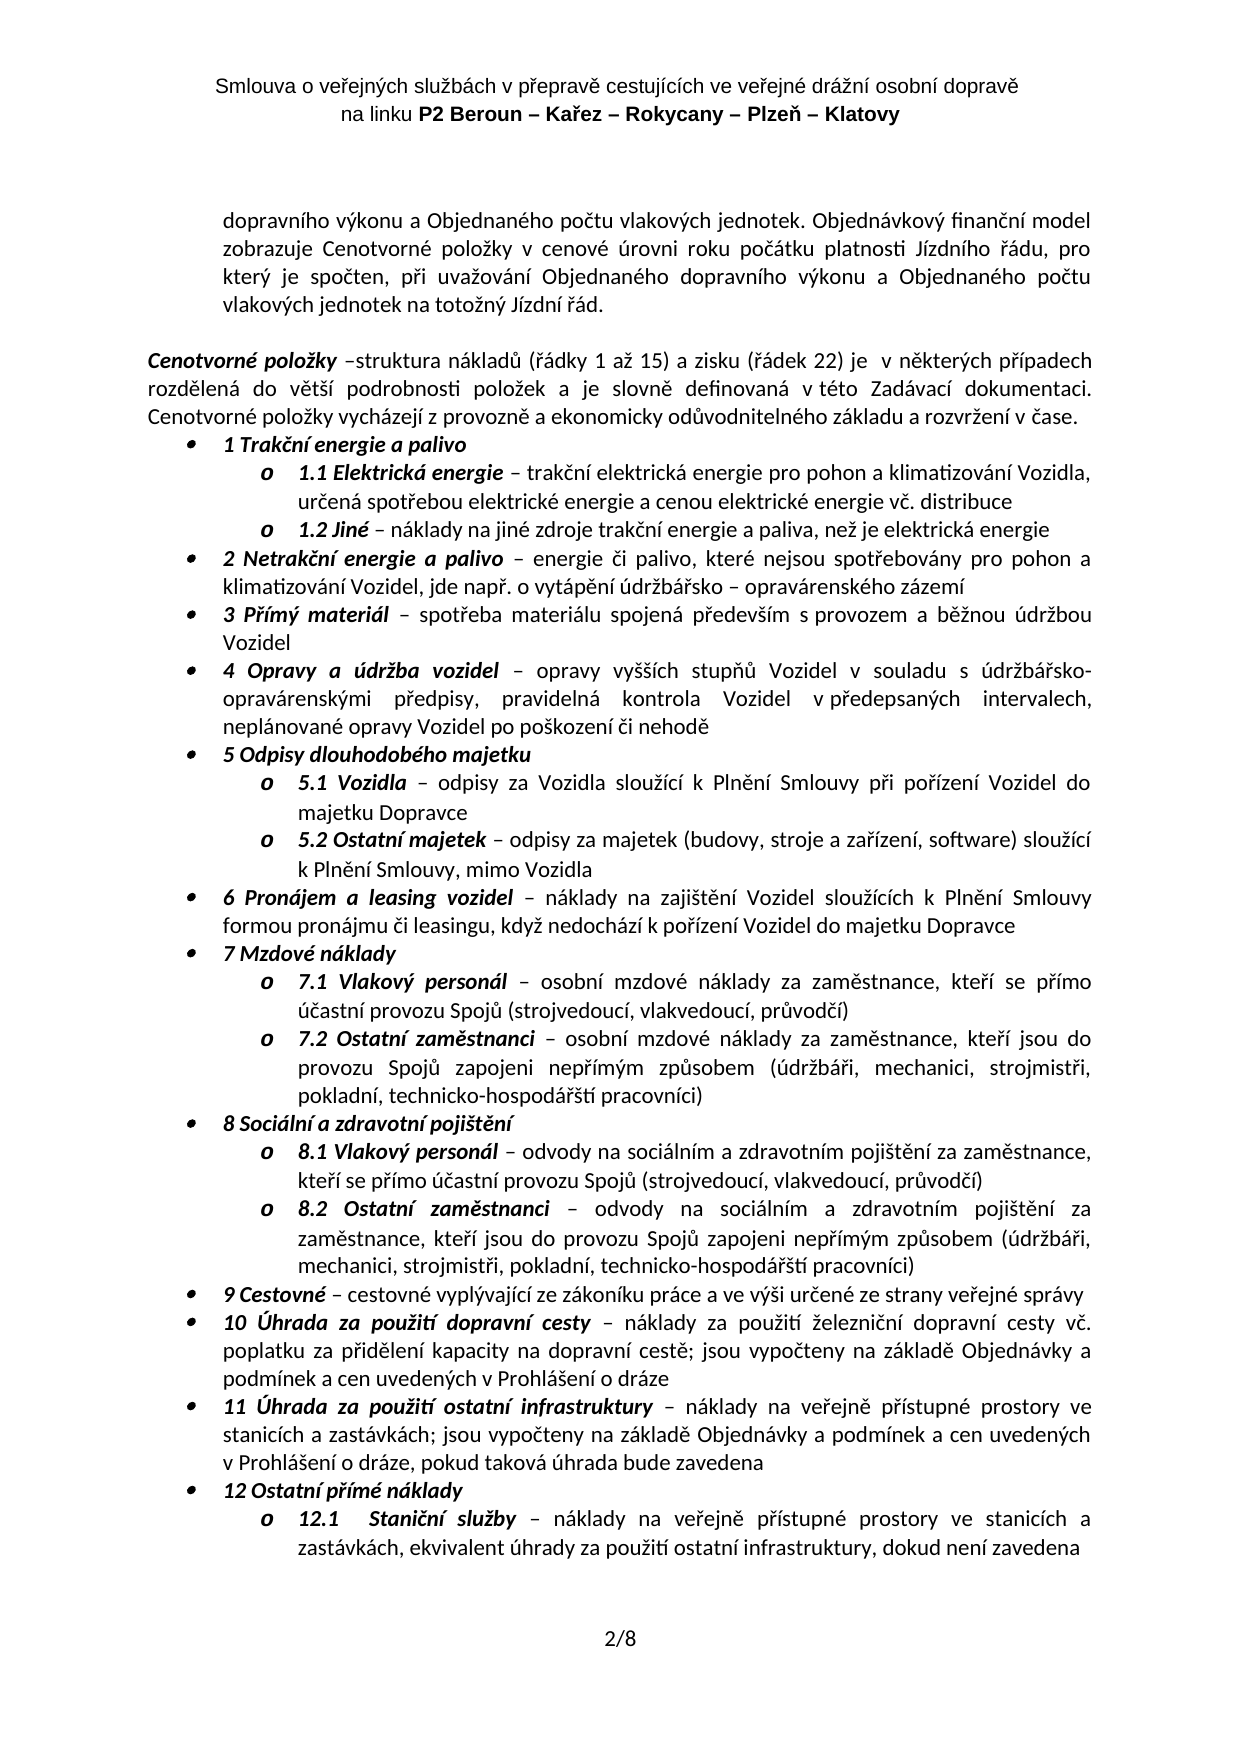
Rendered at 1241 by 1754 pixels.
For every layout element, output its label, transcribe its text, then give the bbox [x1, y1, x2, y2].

list 7.2 Ostatní zaměstnanci – osobní mzdové náklady za zaměstnance, kteří jsou do provozu Spojů zapojeni nepřímým způsobem (údržbáři, mechanici, strojmistři, pokladní, technicko-hospodářští pracovníci) [260, 1024, 1092, 1109]
list 7.1 Vlakový personál – osobní mzdové náklady za zaměstnance, kteří se přímo účastní provozu Spojů (strojvedoucí, vlakvedoucí, průvodčí) [260, 967, 1092, 1024]
text Cenotvorné položky –struktura nákladů (řádky 1 až 15) a zisku (řádek 22) je v některých případech rozdělená do větší podrobnosti položek a je slovně definovaná v této Zadávací dokumentaci. Cenotvorné položky vycházejí z provozně a ekonomicky odůvodnitelného základu a rozvržení v čase. [148, 346, 1092, 430]
list 8 Sociální a zdravotní pojištění [185, 1109, 1092, 1137]
list 1.1 Elektrická energie – trakční elektrická energie pro pohon a klimatizování Vozidla, určená spotřebou elektrické energie a cenou elektrické energie vč. distribuce [260, 458, 1092, 515]
list 1 Trakční energie a palivo [185, 430, 1092, 458]
list 11 Úhrada za použití ostatní infrastruktury – náklady na veřejně přístupné prostory ve stanicích a zastávkách; jsou vypočteny na základě Objednávky a podmínek a cen uvedených v Prohlášení o dráze, pokud taková úhrada bude zavedena [185, 1392, 1092, 1476]
list 5 Odpisy dlouhodobého majetku [185, 740, 1092, 768]
list 12 Ostatní přímé náklady [185, 1476, 1092, 1504]
list 4 Opravy a údržba vozidel – opravy vyšších stupňů Vozidel v souladu s údržbářsko-opravárenskými předpisy, pravidelná kontrola Vozidel v předepsaných intervalech, neplánované opravy Vozidel po poškození či nehodě [185, 656, 1092, 740]
list 5.1 Vozidla – odpisy za Vozidla sloužící k Plnění Smlouvy při pořízení Vozidel do majetku Dopravce [260, 768, 1092, 826]
list 10 Úhrada za použití dopravní cesty – náklady za použití železniční dopravní cesty vč. poplatku za přidělení kapacity na dopravní cestě; jsou vypočteny na základě Objednávky a podmínek a cen uvedených v Prohlášení o dráze [185, 1308, 1092, 1392]
list 6 Pronájem a leasing vozidel – náklady na zajištění Vozidel sloužících k Plnění Smlouvy formou pronájmu či leasingu, když nedochází k pořízení Vozidel do majetku Dopravce [185, 883, 1092, 939]
list 5.2 Ostatní majetek – odpisy za majetek (budovy, stroje a zařízení, software) sloužící k Plnění Smlouvy, mimo Vozidla [260, 826, 1092, 883]
list 9 Cestovné – cestovné vyplývající ze zákoníku práce a ve výši určené ze strany veřejné správy [185, 1280, 1092, 1308]
list 7 Mzdové náklady [185, 939, 1092, 967]
list 1.2 Jiné – náklady na jiné zdroje trakční energie a paliva, než je elektrická energie [260, 515, 1092, 544]
list 8.1 Vlakový personál – odvody na sociálním a zdravotním pojištění za zaměstnance, kteří se přímo účastní provozu Spojů (strojvedoucí, vlakvedoucí, průvodčí) [260, 1137, 1092, 1194]
list 3 Přímý materiál – spotřeba materiálu spojená především s provozem a běžnou údržbou Vozidel [185, 600, 1092, 656]
list 12.1 Staniční služby – náklady na veřejně přístupné prostory ve stanicích a zastávkách, ekvivalent úhrady za použití ostatní infrastruktury, dokud není zavedena [260, 1504, 1092, 1561]
list 8.2 Ostatní zaměstnanci – odvody na sociálním a zdravotním pojištění za zaměstnance, kteří jsou do provozu Spojů zapojeni nepřímým způsobem (údržbáři, mechanici, strojmistři, pokladní, technicko-hospodářští pracovníci) [260, 1194, 1092, 1280]
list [185, 206, 1092, 318]
list 2 Netrakční energie a palivo – energie či palivo, které nejsou spotřebovány pro pohon a klimatizování Vozidel, jde např. o vytápění údržbářsko – opravárenského zázemí [185, 544, 1092, 600]
